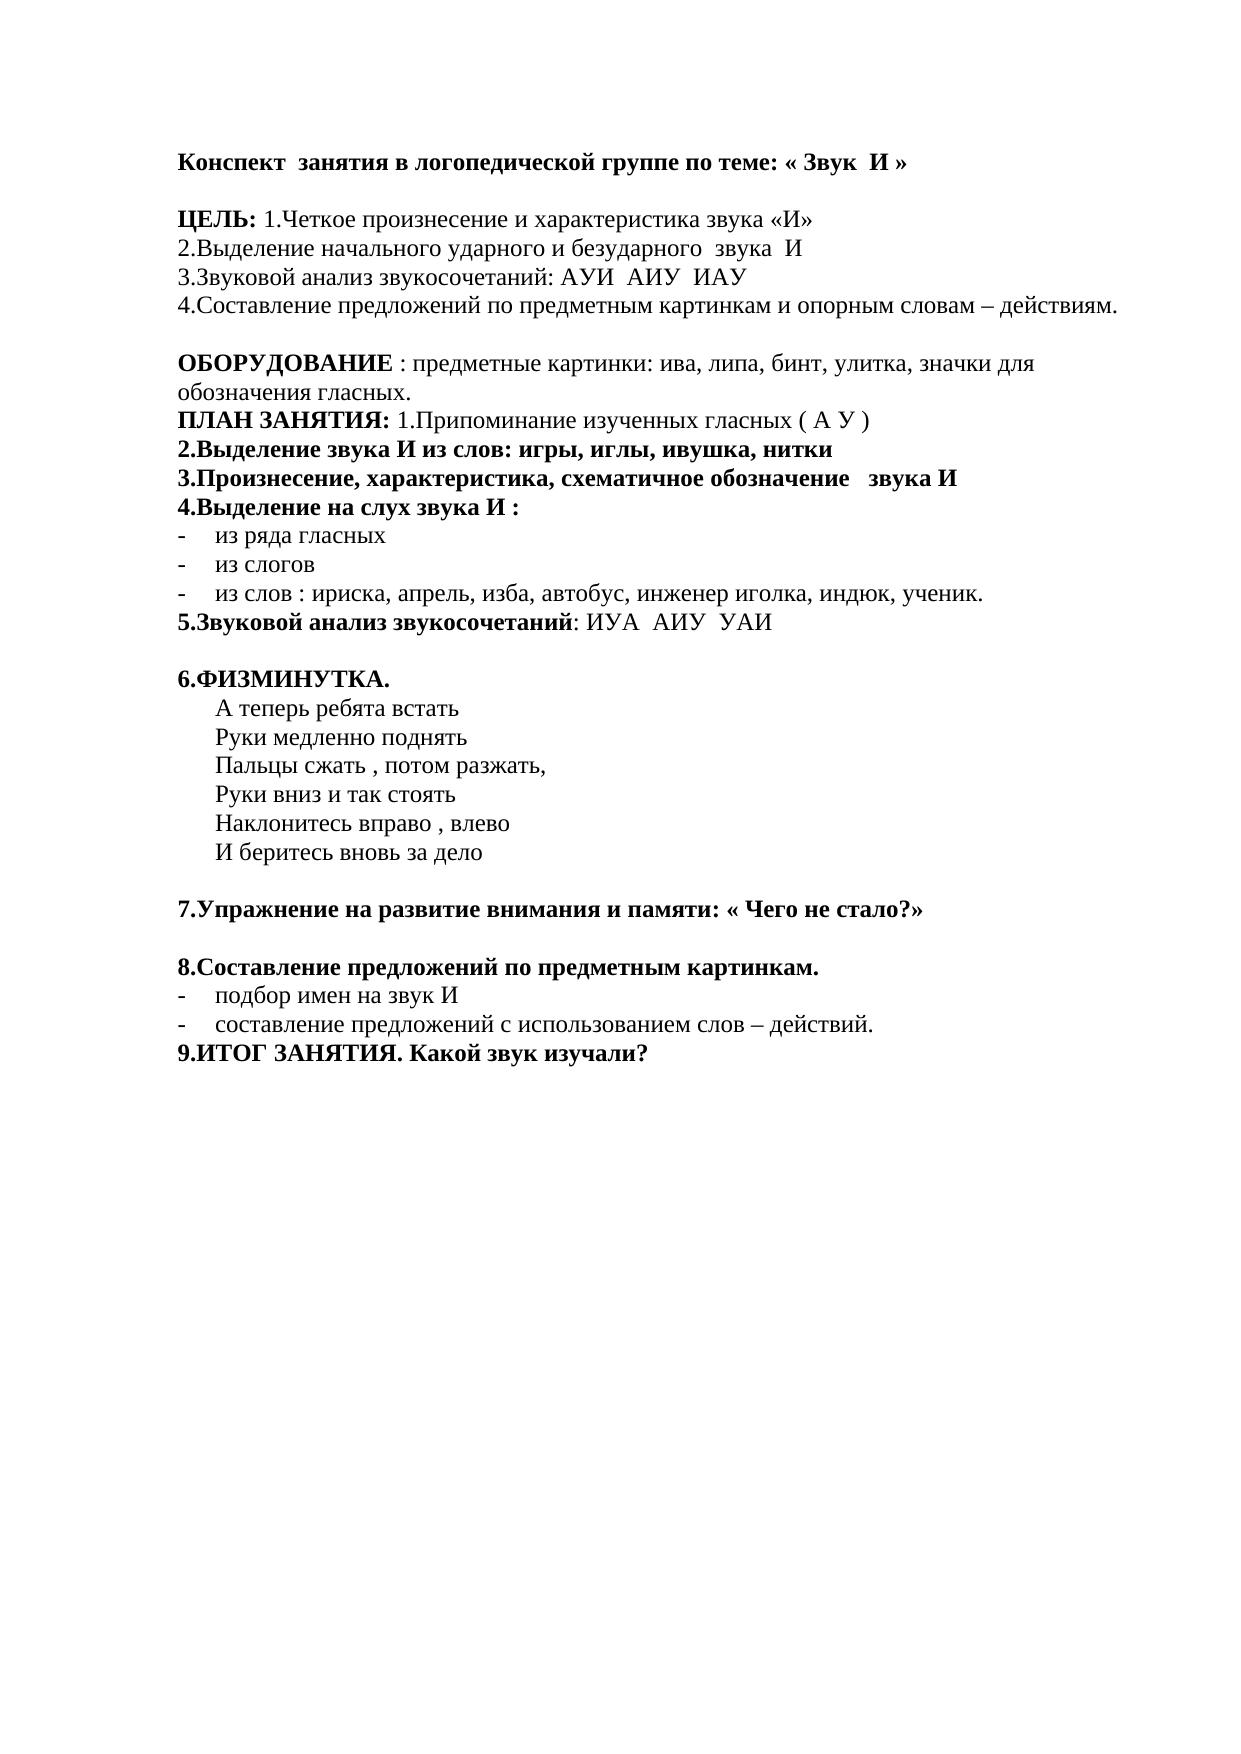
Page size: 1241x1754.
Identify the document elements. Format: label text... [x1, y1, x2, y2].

text 7.Упражнение на развитие внимания и памяти: « Чего не стало?» [177, 894, 1152, 923]
list подбор имен на звук И [177, 981, 1152, 1009]
text 5.Звуковой анализ звукосочетаний: ИУА АИУ УАИ [177, 607, 1152, 636]
text 3.Произнесение, характеристика, схематичное обозначение звука И [177, 463, 1152, 492]
text Наклонитесь вправо , влево [215, 808, 1152, 837]
text ЦЕЛЬ: 1.Четкое произнесение и характеристика звука «И» [177, 204, 1152, 233]
text Конспект занятия в логопедической группе по теме: « Звук И » [177, 147, 1152, 176]
text 8.Составление предложений по предметным картинкам. [177, 952, 1152, 981]
text Руки медленно поднять [215, 722, 1152, 751]
list составление предложений с использованием слов – действий. [177, 1009, 1152, 1038]
text 2.Выделение начального ударного и безударного звука И [177, 233, 1152, 262]
text 2.Выделение звука И из слов: игры, иглы, ивушка, нитки [177, 434, 1152, 463]
text И беритесь вновь за дело [215, 837, 1152, 866]
text 4.Составление предложений по предметным картинкам и опорным словам – действиям. [177, 291, 1152, 319]
text А теперь ребята встать [215, 693, 1152, 722]
list из слогов [177, 549, 1152, 578]
text Руки вниз и так стоять [215, 779, 1152, 808]
text ПЛАН ЗАНЯТИЯ: 1.Припоминание изученных гласных ( А У ) [177, 406, 1152, 434]
text 3.Звуковой анализ звукосочетаний: АУИ АИУ ИАУ [177, 262, 1152, 291]
text 4.Выделение на слух звука И : [177, 492, 1152, 521]
text 6.ФИЗМИНУТКА. [177, 664, 1152, 693]
text 9.ИТОГ ЗАНЯТИЯ. Какой звук изучали? [177, 1038, 1152, 1067]
list из ряда гласных [177, 521, 1152, 549]
list из слов : ириска, апрель, изба, автобус, инженер иголка, индюк, ученик. [177, 578, 1152, 607]
text ОБОРУДОВАНИЕ : предметные картинки: ива, липа, бинт, улитка, значки для обозначения гласных. [177, 348, 1152, 406]
text Пальцы сжать , потом разжать, [215, 751, 1152, 779]
